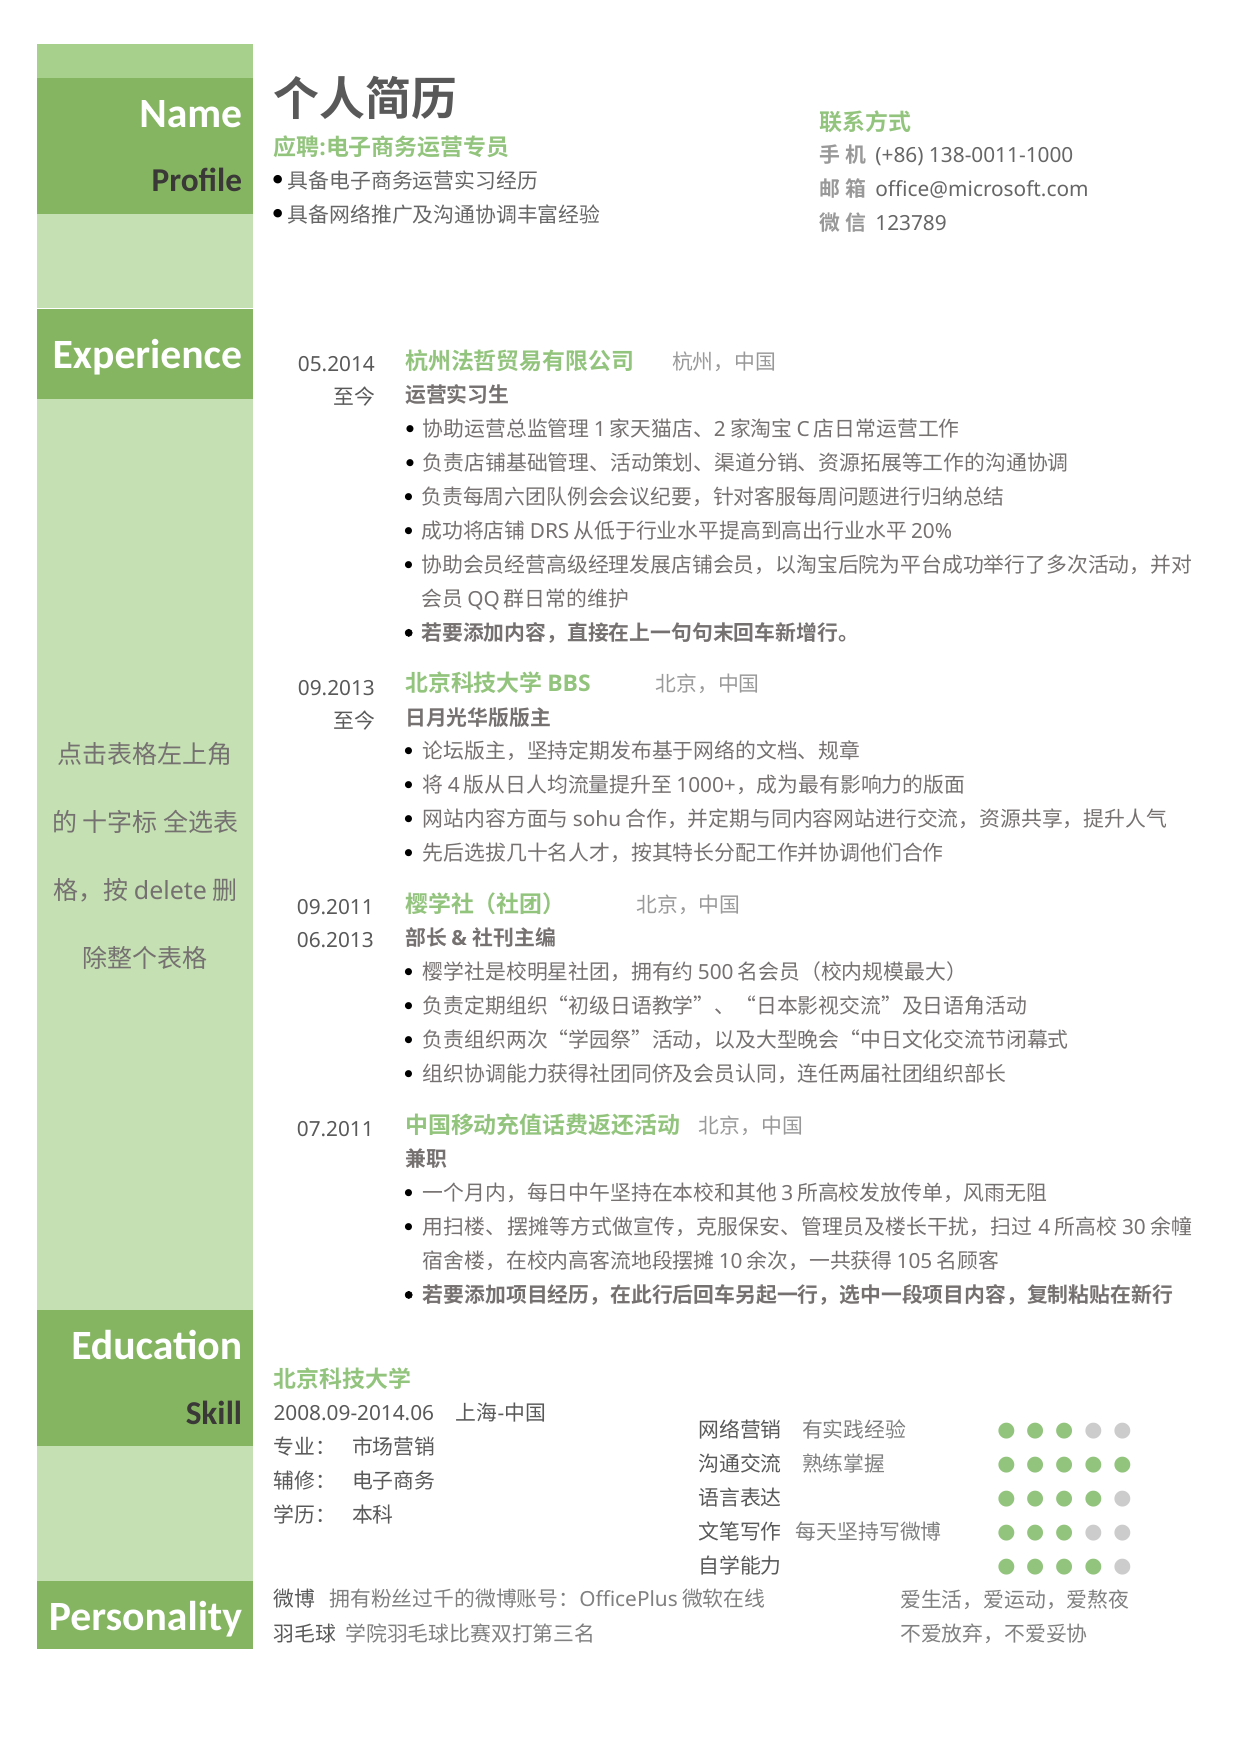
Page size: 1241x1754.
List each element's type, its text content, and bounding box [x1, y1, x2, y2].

table_cell 杭州法哲贸易有限公司 杭州，中国 运营实习生 协助运营总监管理1家天猫店、2家淘宝C店日常运营工作 负责店铺基础管理、活动策划、渠道分销、资源拓展等工作的沟通协调 负责每周六团队例会会议纪要，针对客服每周问题进行归纳总结 成功将店铺DRS从低于行业水平提高到高出行业水平20% 协助会员经营高级经理发展店铺会员，以淘宝后院为平台成功举行了多次活动，并对会员QQ群日常的维护 若要添加内容，直接在上一句句末回车新增行。 北京科技大学BBS 北京，中国 日月光华版版主 论坛版主，坚持定期发布基于网络的文档、规章 将4版从日人均流量提升至1000+，成为最有影响力的版面 网站内容方面与sohu合作，并定期与同内容网站进行交流，资源共享，提升人气 先后选拔几十名人才，按其特长分配工作并协调他们合作 樱学社（社团） 北京，中国 部长 & 社刊主编 樱学社是校明星社团，拥有约500名会员（校内规模最大） 负责定期组织“初级日语教学”、“日本影视交流”及日语角活动 负责组织两次“学园祭”活动，以及大型晚会“中日文化交流节闭幕式 组织协调能力获得社团同侪及会员认同，连任两届社团组织部长 中国移动充值话费返还活动 北京，中国 兼职 一个月内，每日中午坚持在本校和其他3所高校发放传单，风雨无阻 用扫楼、摆摊等方式做宣传，克服保安、管理员及楼长干扰，扫过4所高校30余幢宿舍楼，在校内高客流地段摆摊10余次，一共获得105名顾客 若要添加项目经历，在此行后回车另起一行，选中一段项目内容，复制粘贴在新行 [253, 309, 1203, 1310]
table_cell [897, 1581, 1203, 1649]
table_cell 点击表格左上角的 十字标 全选表格，按delete删除整个表格 [37, 399, 253, 1310]
table_header [37, 44, 253, 78]
table_cell Name Profile [37, 78, 253, 214]
table_cell Personality Hobby [37, 1581, 253, 1649]
table_header 联系方式 手 机 (+86) 138-0011-1000 邮 箱 office@microsoft.com 微 信 123789 [808, 44, 1203, 308]
table_cell [37, 1446, 253, 1581]
table_cell Education Skill [37, 1310, 253, 1446]
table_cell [253, 1581, 897, 1649]
table_cell 北京科技大学 2008.09-2014.06 上海-中国 专业： 市场营销 辅修： 电子商务 学历： 本科 [253, 1310, 687, 1581]
table_header 个人简历 应聘:电子商务运营专员 具备电子商务运营实习经历 具备网络推广及沟通协调丰富经验 [253, 44, 808, 308]
table_cell [37, 214, 253, 308]
table_cell 网络营销 有实践经验 沟通交流 熟练掌握 语言表达 文笔写作 每天坚持写微博 自学能力 [687, 1310, 986, 1581]
table_cell Experience [37, 309, 253, 399]
table_cell ● ● ● ● ● ● ● ● ● ● ● ● ● ● ● ● ● ● ● ● ● ● ● ● ● [986, 1310, 1203, 1581]
